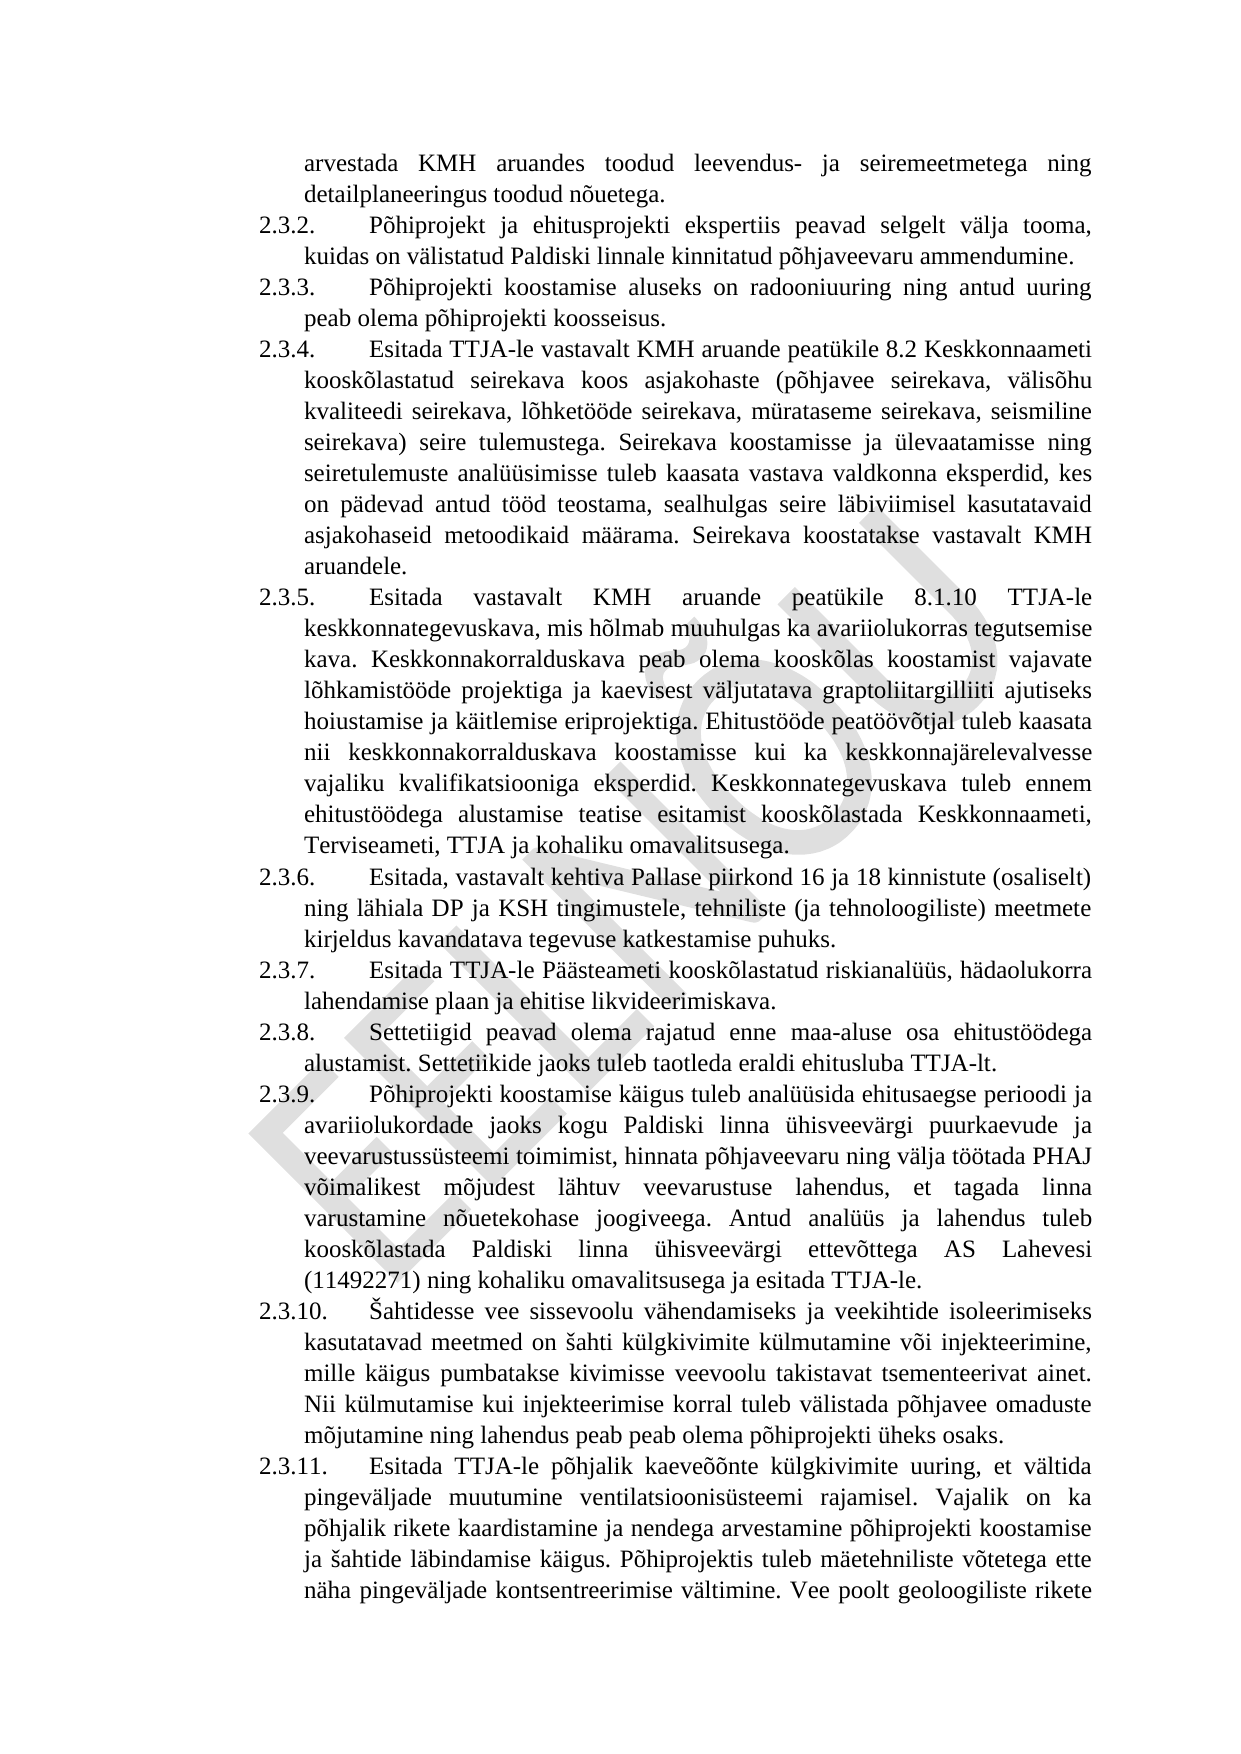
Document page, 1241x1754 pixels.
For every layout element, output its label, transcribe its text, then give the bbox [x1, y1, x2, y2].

list Põhiprojekti koostamise aluseks on radooniuuring ning antud uuring peab olema põhiprojekti koosseisus. [259, 272, 1093, 332]
list Põhiprojekt ja ehitusprojekti ekspertiis peavad selgelt välja tooma, kuidas on välistatud Paldiski linnale kinnitatud põhjaveevaru ammendumine. [259, 210, 1093, 269]
list Šahtidesse vee sissevoolu vähendamiseks ja veekihtide isoleerimiseks kasutatavad meetmed on šahti külgkivimite külmutamine või injekteerimine, mille käigus pumbatakse kivimisse veevoolu takistavat tsementeerivat ainet. Nii külmutamise kui injekteerimise korral tuleb välistada põhjavee omaduste mõjutamine ning lahendus peab peab olema põhiprojekti üheks osaks. [259, 1296, 1093, 1449]
list Esitada TTJA-le vastavalt KMH aruande peatükile 8.2 Keskkonnaameti kooskõlastatud seirekava koos asjakohaste (põhjavee seirekava, välisõhu kvaliteedi seirekava, lõhketööde seirekava, mürataseme seirekava, seismiline seirekava) seire tulemustega. Seirekava koostamisse ja ülevaatamisse ning seiretulemuste analüüsimisse tuleb kaasata vastava valdkonna eksperdid, kes on pädevad antud tööd teostama, sealhulgas seire läbiviimisel kasutatavaid asjakohaseid metoodikaid määrama. Seirekava koostatakse vastavalt KMH aruandele. [259, 334, 1093, 580]
list Esitada TTJA-le Päästeameti kooskõlastatud riskianalüüs, hädaolukorra lahendamise plaan ja ehitise likvideerimiskava. [259, 955, 1093, 1014]
list Esitada, vastavalt kehtiva Pallase piirkond 16 ja 18 kinnistute (osaliselt) ning lähiala DP ja KSH tingimustele, tehniliste (ja tehnoloogiliste) meetmete kirjeldus kavandatava tegevuse katkestamise puhuks. [259, 862, 1093, 952]
list Esitada vastavalt KMH aruande peatükile 8.1.10 TTJA-le keskkonnategevuskava, mis hõlmab muuhulgas ka avariiolukorras tegutsemise kava. Keskkonnakorralduskava peab olema kooskõlas koostamist vajavate lõhkamistööde projektiga ja kaevisest väljutatava graptoliitargilliiti ajutiseks hoiustamise ja käitlemise eriprojektiga. Ehitustööde peatöövõtjal tuleb kaasata nii keskkonnakorralduskava koostamisse kui ka keskkonnajärelevalvesse vajaliku kvalifikatsiooniga eksperdid. Keskkonnategevuskava tuleb ennem ehitustöödega alustamise teatise esitamist kooskõlastada Keskkonnaameti, Terviseameti, TTJA ja kohaliku omavalitsusega. [259, 582, 1093, 859]
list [259, 1451, 1093, 1604]
list Settetiigid peavad olema rajatud enne maa-aluse osa ehitustöödega alustamist. Settetiikide jaoks tuleb taotleda eraldi ehitusluba TTJA-lt. [259, 1017, 1093, 1077]
list Põhiprojekti koostamise käigus tuleb analüüsida ehitusaegse perioodi ja avariiolukordade jaoks kogu Paldiski linna ühisveevärgi puurkaevude ja veevarustussüsteemi toimimist, hinnata põhjaveevaru ning välja töötada PHAJ võimalikest mõjudest lähtuv veevarustuse lahendus, et tagada linna varustamine nõuetekohase joogiveega. Antud analüüs ja lahendus tuleb kooskõlastada Paldiski linna ühisveevärgi ettevõttega AS Lahevesi (11492271) ning kohaliku omavalitsusega ja esitada TTJA-le. [259, 1079, 1093, 1294]
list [259, 148, 1093, 207]
